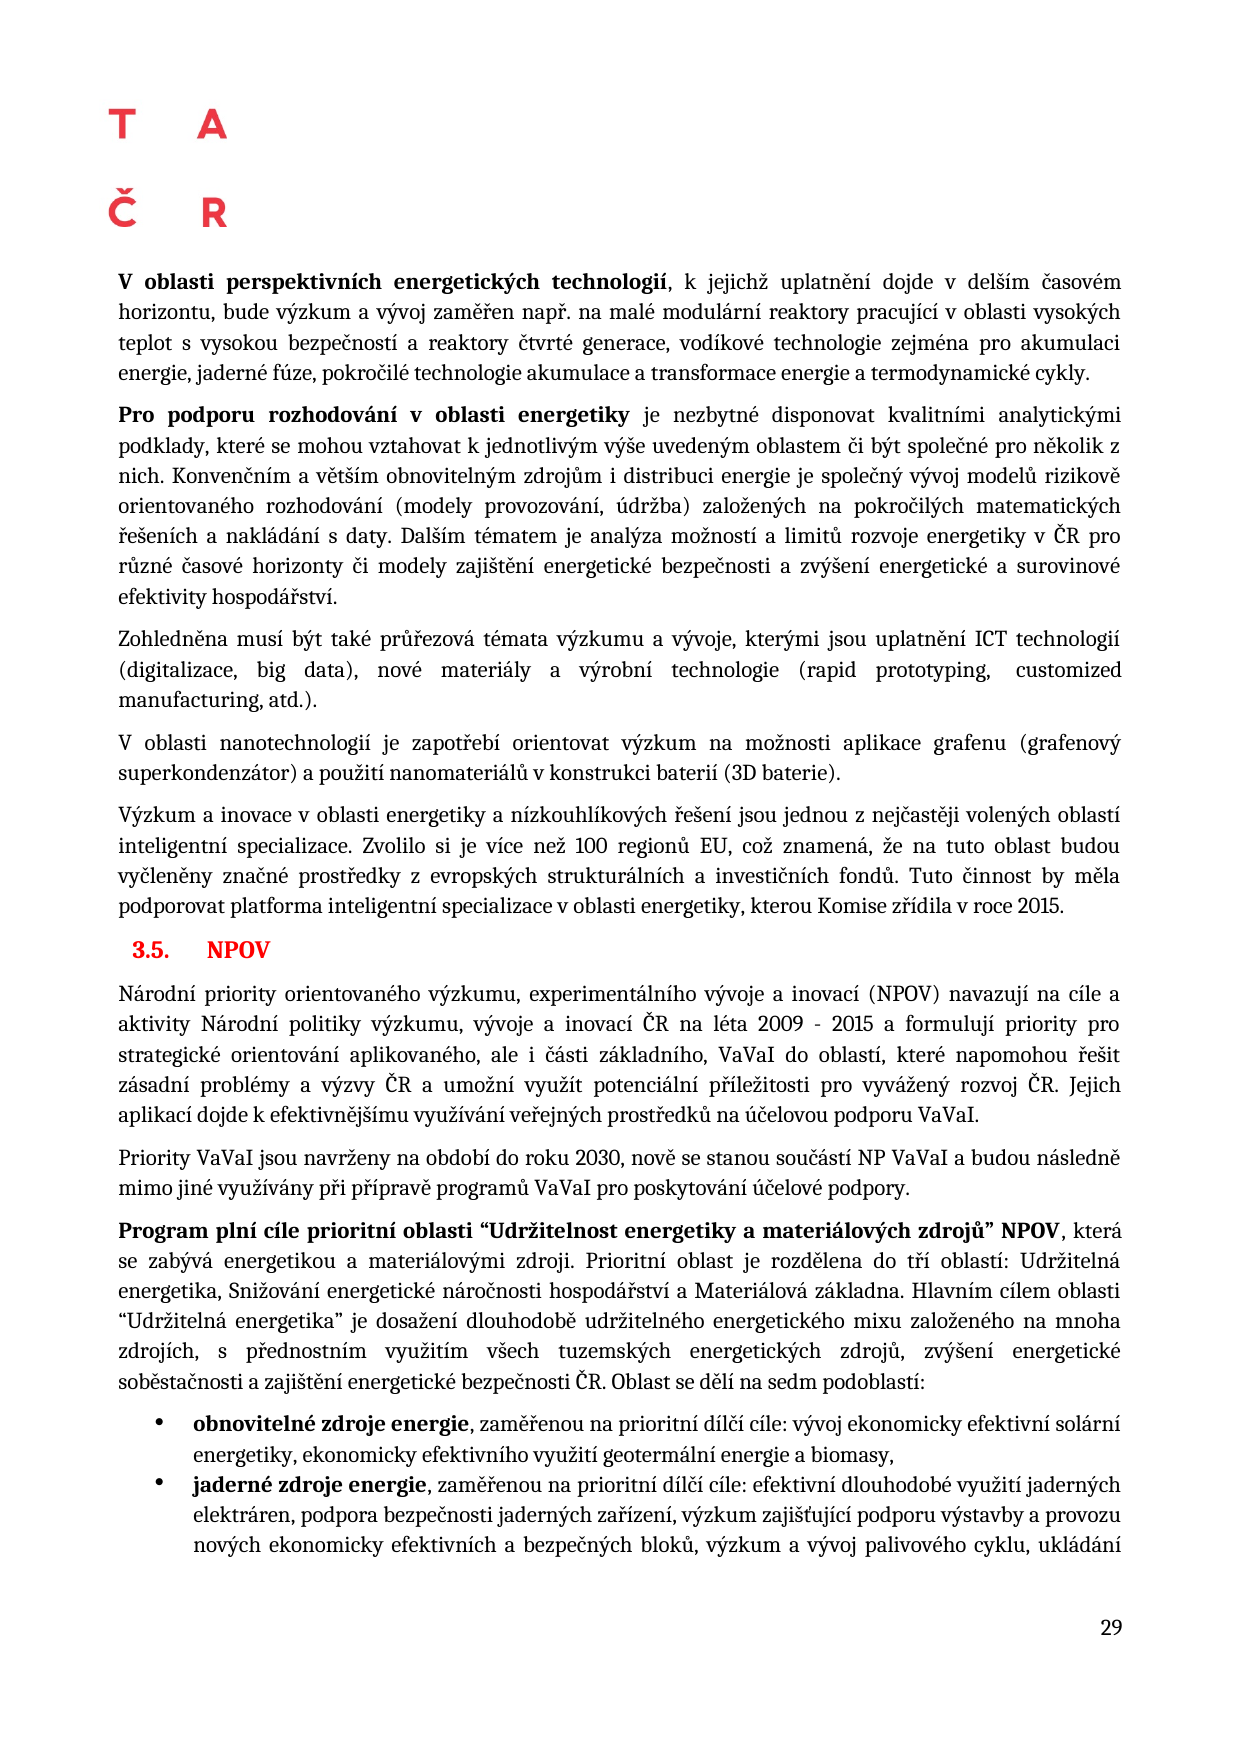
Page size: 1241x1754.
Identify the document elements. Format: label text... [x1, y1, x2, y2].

subtitle NPOV [169, 936, 1122, 964]
text V oblasti perspektivních energetických technologií, k jejichž uplatnění dojde v delším časovém horizontu, bude výzkum a vývoj zaměřen např. na malé modulární reaktory pracující v oblasti vysokých teplot s vysokou bezpečností a reaktory čtvrté generace, vodíkové technologie zejména pro akumulaci energie, jaderné fúze, pokročilé technologie akumulace a transformace energie a termodynamické cykly. [118, 356, 1122, 386]
text Zohledněna musí být také průřezová témata výzkumu a vývoje, kterými jsou uplatnění ICT technologií (digitalizace, big data), nové materiály a výrobní technologie (rapid prototyping, customized manufacturing, atd.). [118, 683, 1122, 713]
text Výzkum a inovace v oblasti energetiky a nízkouhlíkových řešení jsou jednou z nejčastěji volených oblastí inteligentní specializace. Zvolilo si je více než 100 regionů EU, což znamená, že na tuto oblast budou vyčleněny značné prostředky z evropských strukturálních a investičních fondů. Tuto činnost by měla podporovat platforma inteligentní specializace v oblasti energetiky, kterou Komise zřídila v roce 2015. [118, 889, 1122, 919]
list obnovitelné zdroje energie, zaměřenou na prioritní dílčí cíle: vývoj ekonomicky efektivní solární energetiky, ekonomicky efektivního využití geotermální energie a biomasy, [156, 1411, 1122, 1468]
text V oblasti nanotechnologií je zapotřebí orientovat výzkum na možnosti aplikace grafenu (grafenový superkondenzátor) a použití nanomateriálů v konstrukci baterií (3D baterie). [118, 756, 1122, 786]
text Priority VaVaI jsou navrženy na období do roku 2030, nově se stanou součástí NP VaVaI a budou následně mimo jiné využívány při přípravě programů VaVaI pro poskytování účelové podpory. [118, 1144, 1122, 1201]
picture [0, 0, 227, 227]
text Program plní cíle prioritní oblasti “Udržitelnost energetiky a materiálových zdrojů” NPOV, která se zabývá energetikou a materiálovými zdroji. Prioritní oblast je rozdělena do tří oblastí: Udržitelná energetika, Snižování energetické náročnosti hospodářství a Materiálová základna. Hlavním cílem oblasti “Udržitelná energetika” je dosažení dlouhodobě udržitelného energetického mixu založeného na mnoha zdrojích, s přednostním využitím všech tuzemských energetických zdrojů, zvýšení energetické soběstačnosti a zajištění energetické bezpečnosti ČR. Oblast se dělí na sedm podoblastí: [118, 1217, 1122, 1395]
text Národní priority orientovaného výzkumu, experimentálního vývoje a inovací (NPOV) navazují na cíle a aktivity Národní politiky výzkumu, vývoje a inovací ČR na léta 2009 - 2015 a formulují priority pro strategické orientování aplikovaného, ale i části základního, VaVaI do oblastí, které napomohou řešit zásadní problémy a výzvy ČR a umožní využít potenciální příležitosti pro vyvážený rozvoj ČR. Jejich aplikací dojde k efektivnějšímu využívání veřejných prostředků na účelovou podporu VaVaI. [118, 981, 1122, 1128]
